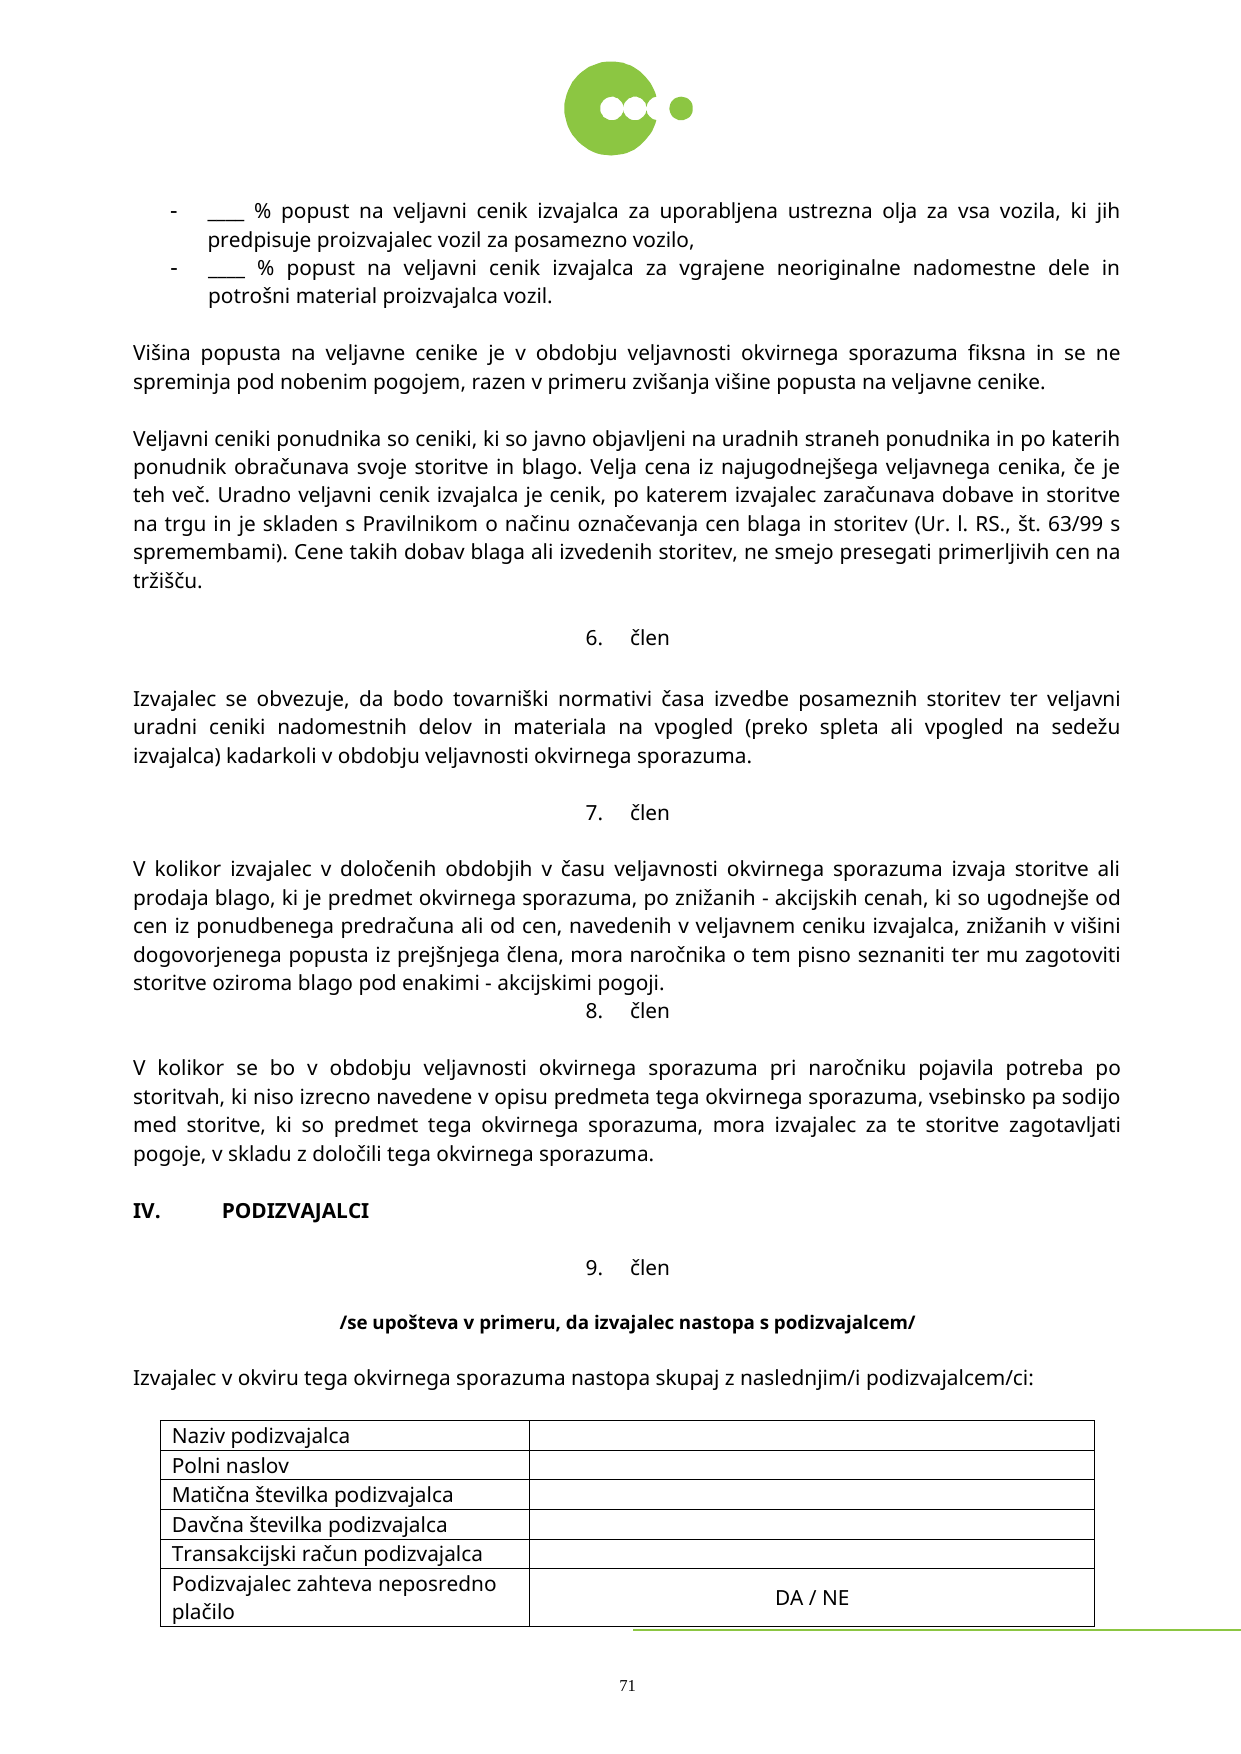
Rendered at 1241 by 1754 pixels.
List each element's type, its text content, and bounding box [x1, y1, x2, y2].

text Izvajalec se obvezuje, da bodo tovarniški normativi časa izvedbe posameznih storitev ter veljavni uradni ceniki nadomestnih delov in materiala na vpogled (preko spleta ali vpogled na sedežu izvajalca) kadarkoli v obdobju veljavnosti okvirnega sporazuma. [133, 684, 1122, 769]
table_header [530, 1421, 1094, 1450]
list ____ % popust na veljavni cenik izvajalca za uporabljena ustrezna olja za vsa vozila, ki jih predpisuje proizvajalec vozil za posamezno vozilo, [170, 196, 1122, 253]
list ____ % popust na veljavni cenik izvajalca za vgrajene neoriginalne nadomestne dele in potrošni material proizvajalca vozil. [170, 253, 1122, 310]
table_cell DA / NE [530, 1569, 1094, 1626]
table_cell Podizvajalec zahteva neposredno plačilo [161, 1569, 529, 1626]
text Višina popusta na veljavne cenike je v obdobju veljavnosti okvirnega sporazuma fiksna in se ne spreminja pod nobenim pogojem, razen v primeru zvišanja višine popusta na veljavne cenike. [133, 338, 1122, 395]
list PODIZVAJALCI [133, 1196, 1122, 1224]
list člen [133, 798, 1122, 826]
text V kolikor izvajalec v določenih obdobjih v času veljavnosti okvirnega sporazuma izvaja storitve ali prodaja blago, ki je predmet okvirnega sporazuma, po znižanih - akcijskih cenah, ki so ugodnejše od cen iz ponudbenega predračuna ali od cen, navedenih v veljavnem ceniku izvajalca, znižanih v višini dogovorjenega popusta iz prejšnjega člena, mora naročnika o tem pisno seznaniti ter mu zagotoviti storitve oziroma blago pod enakimi - akcijskimi pogoji. [133, 854, 1122, 997]
list člen [133, 1253, 1122, 1281]
table_cell Polni naslov [161, 1451, 529, 1479]
text V kolikor se bo v obdobju veljavnosti okvirnega sporazuma pri naročniku pojavila potreba po storitvah, ki niso izrecno navedene v opisu predmeta tega okvirnega sporazuma, vsebinsko pa sodijo med storitve, ki so predmet tega okvirnega sporazuma, mora izvajalec za te storitve zagotavljati pogoje, v skladu z določili tega okvirnega sporazuma. [133, 1053, 1122, 1167]
list člen [133, 623, 1122, 651]
table_cell Davčna številka podizvajalca [161, 1510, 529, 1538]
table_cell Transakcijski račun podizvajalca [161, 1540, 529, 1568]
text Izvajalec v okviru tega okvirnega sporazuma nastopa skupaj z naslednjim/i podizvajalcem/ci: [133, 1363, 1122, 1392]
text /se upošteva v primeru, da izvajalec nastopa s podizvajalcem/ [133, 1309, 1122, 1335]
table_cell [530, 1510, 1094, 1538]
table_header Naziv podizvajalca [161, 1421, 529, 1450]
text Veljavni ceniki ponudnika so ceniki, ki so javno objavljeni na uradnih straneh ponudnika in po katerih ponudnik obračunava svoje storitve in blago. Velja cena iz najugodnejšega veljavnega cenika, če je teh več. Uradno veljavni cenik izvajalca je cenik, po katerem izvajalec zaračunava dobave in storitve na trgu in je skladen s Pravilnikom o načinu označevanja cen blaga in storitev (Ur. l. RS., št. 63/99 s spremembami). Cene takih dobav blaga ali izvedenih storitev, ne smejo presegati primerljivih cen na tržišču. [133, 424, 1122, 594]
table_cell Matična številka podizvajalca [161, 1480, 529, 1509]
table_cell [530, 1540, 1094, 1568]
table_cell [530, 1451, 1094, 1479]
table_cell [530, 1480, 1094, 1509]
list člen [133, 997, 1122, 1025]
